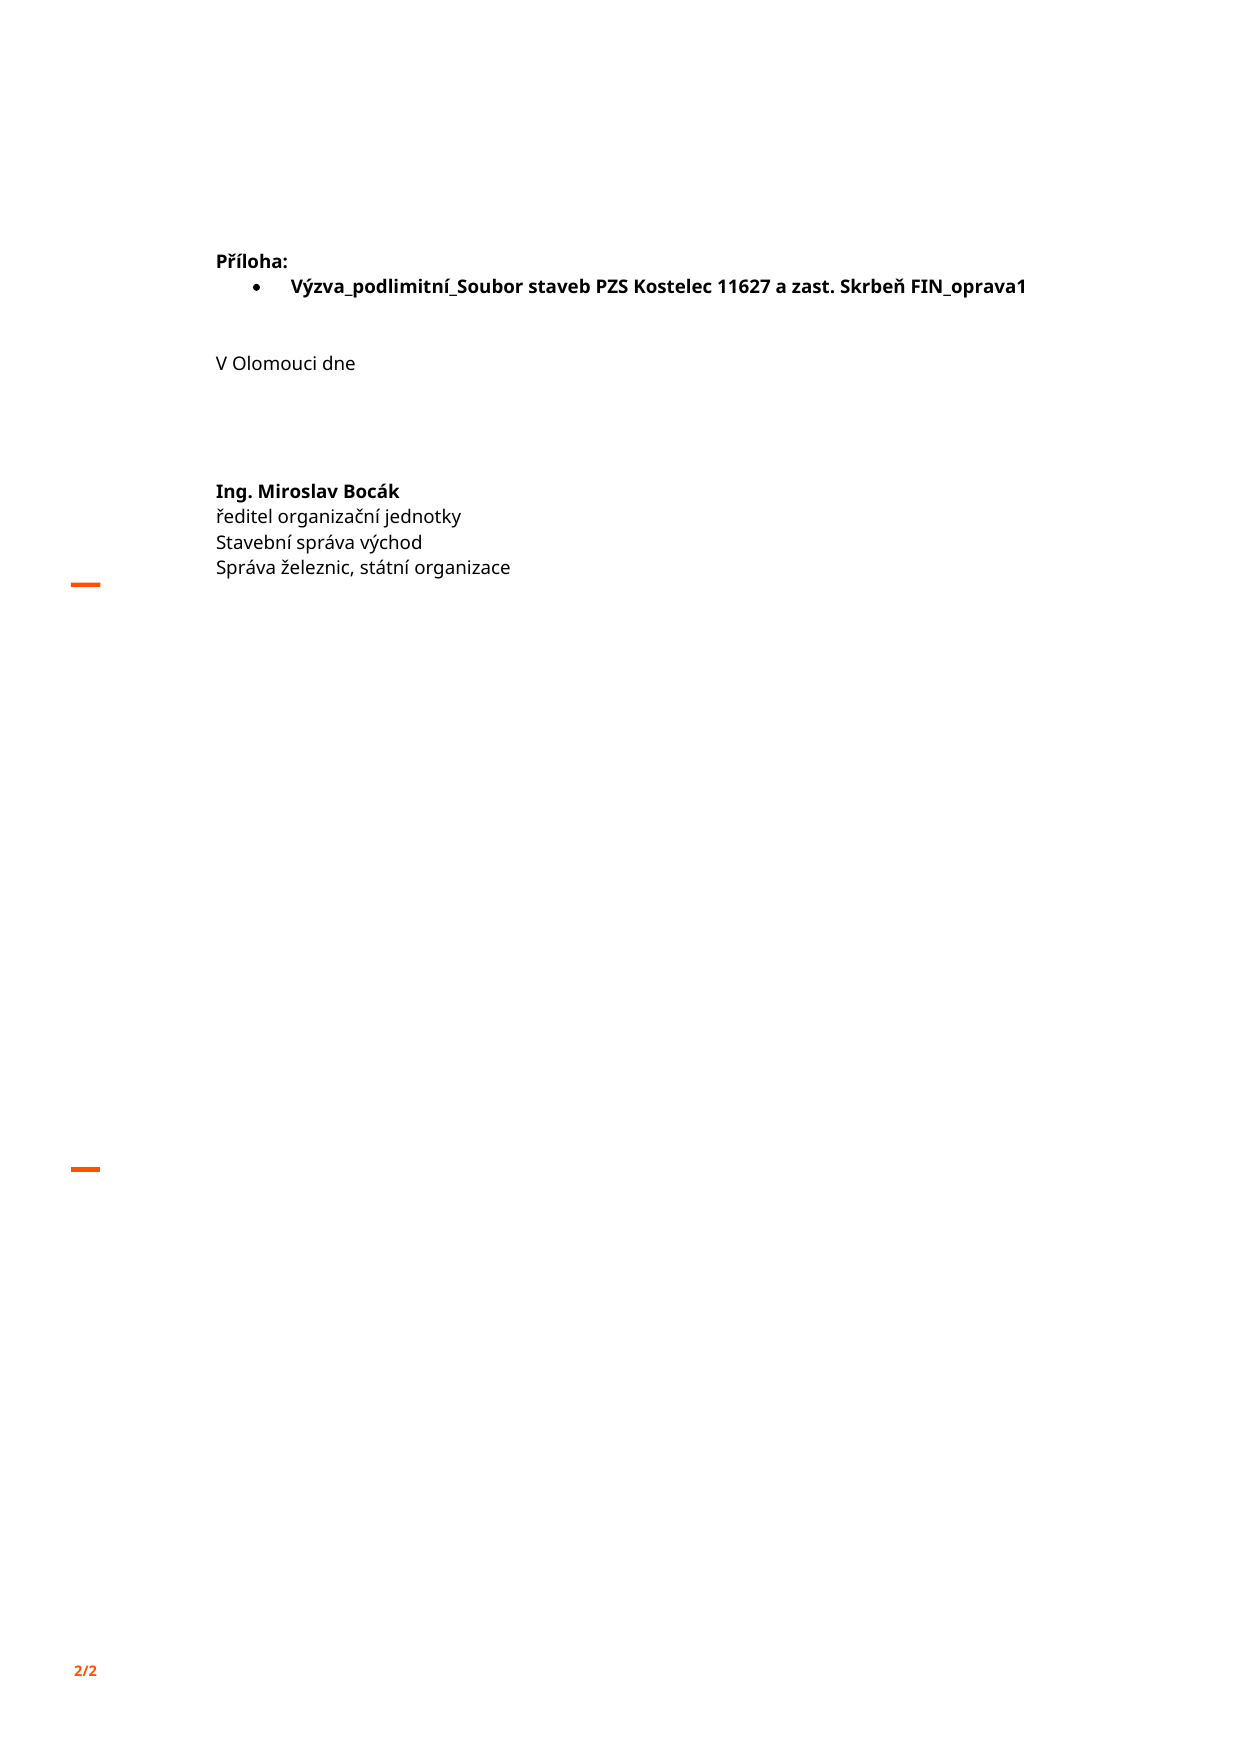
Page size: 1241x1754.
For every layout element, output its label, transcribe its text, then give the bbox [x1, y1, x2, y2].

text V Olomouci dne [216, 350, 1122, 376]
text ředitel organizační jednotky [216, 503, 1122, 529]
text Správa železnic, státní organizace [216, 554, 1122, 580]
text Příloha: [216, 248, 1122, 274]
list Výzva_podlimitní_Soubor staveb PZS Kostelec 11627 a zast. Skrbeň FIN_oprava1 [253, 274, 1122, 299]
text Stavební správa východ [216, 529, 1122, 554]
text Ing. Miroslav Bocák [216, 478, 1122, 503]
